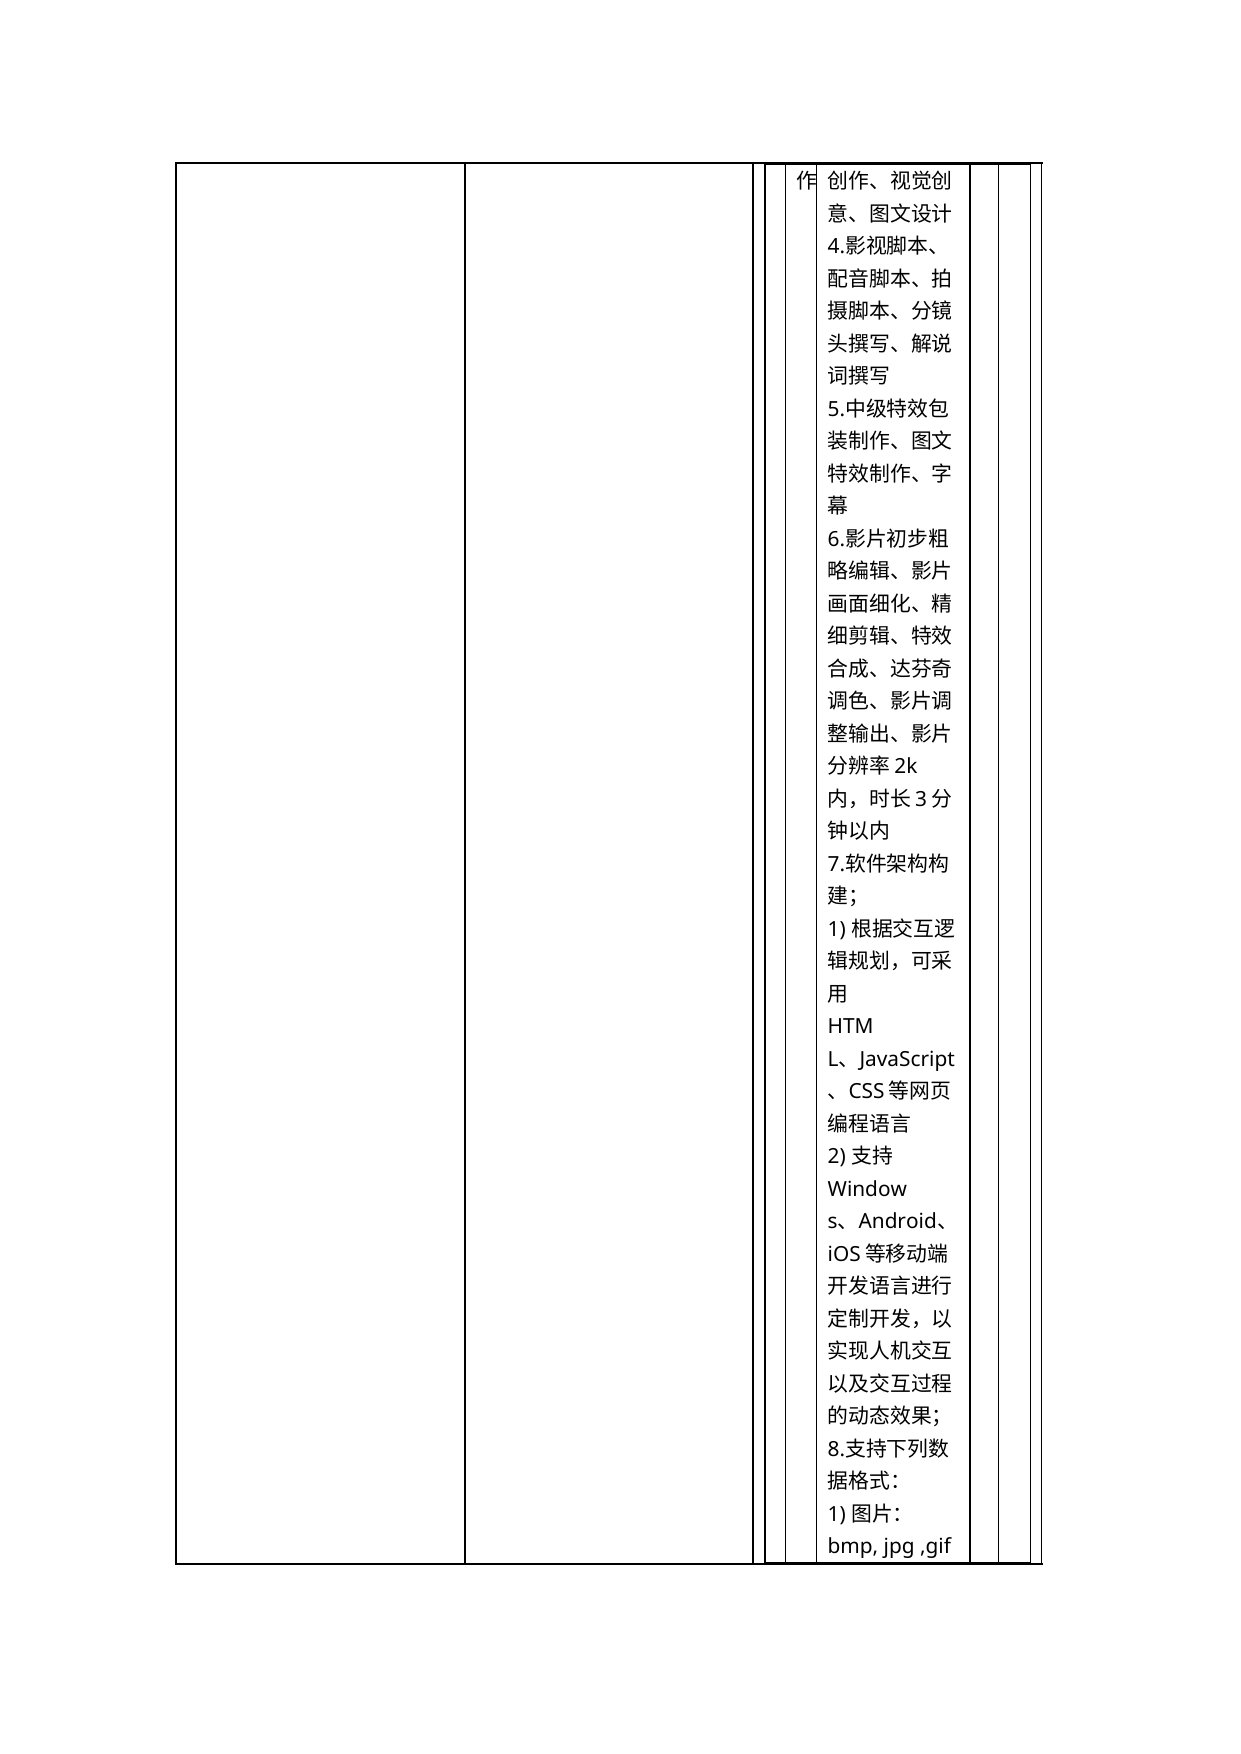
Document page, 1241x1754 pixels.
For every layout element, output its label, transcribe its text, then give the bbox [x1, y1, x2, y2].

table_cell [1031, 164, 1041, 1563]
table_cell [754, 164, 764, 1563]
table_cell 1 [466, 164, 752, 1563]
table_cell [766, 165, 785, 1562]
table_cell [177, 164, 464, 1563]
